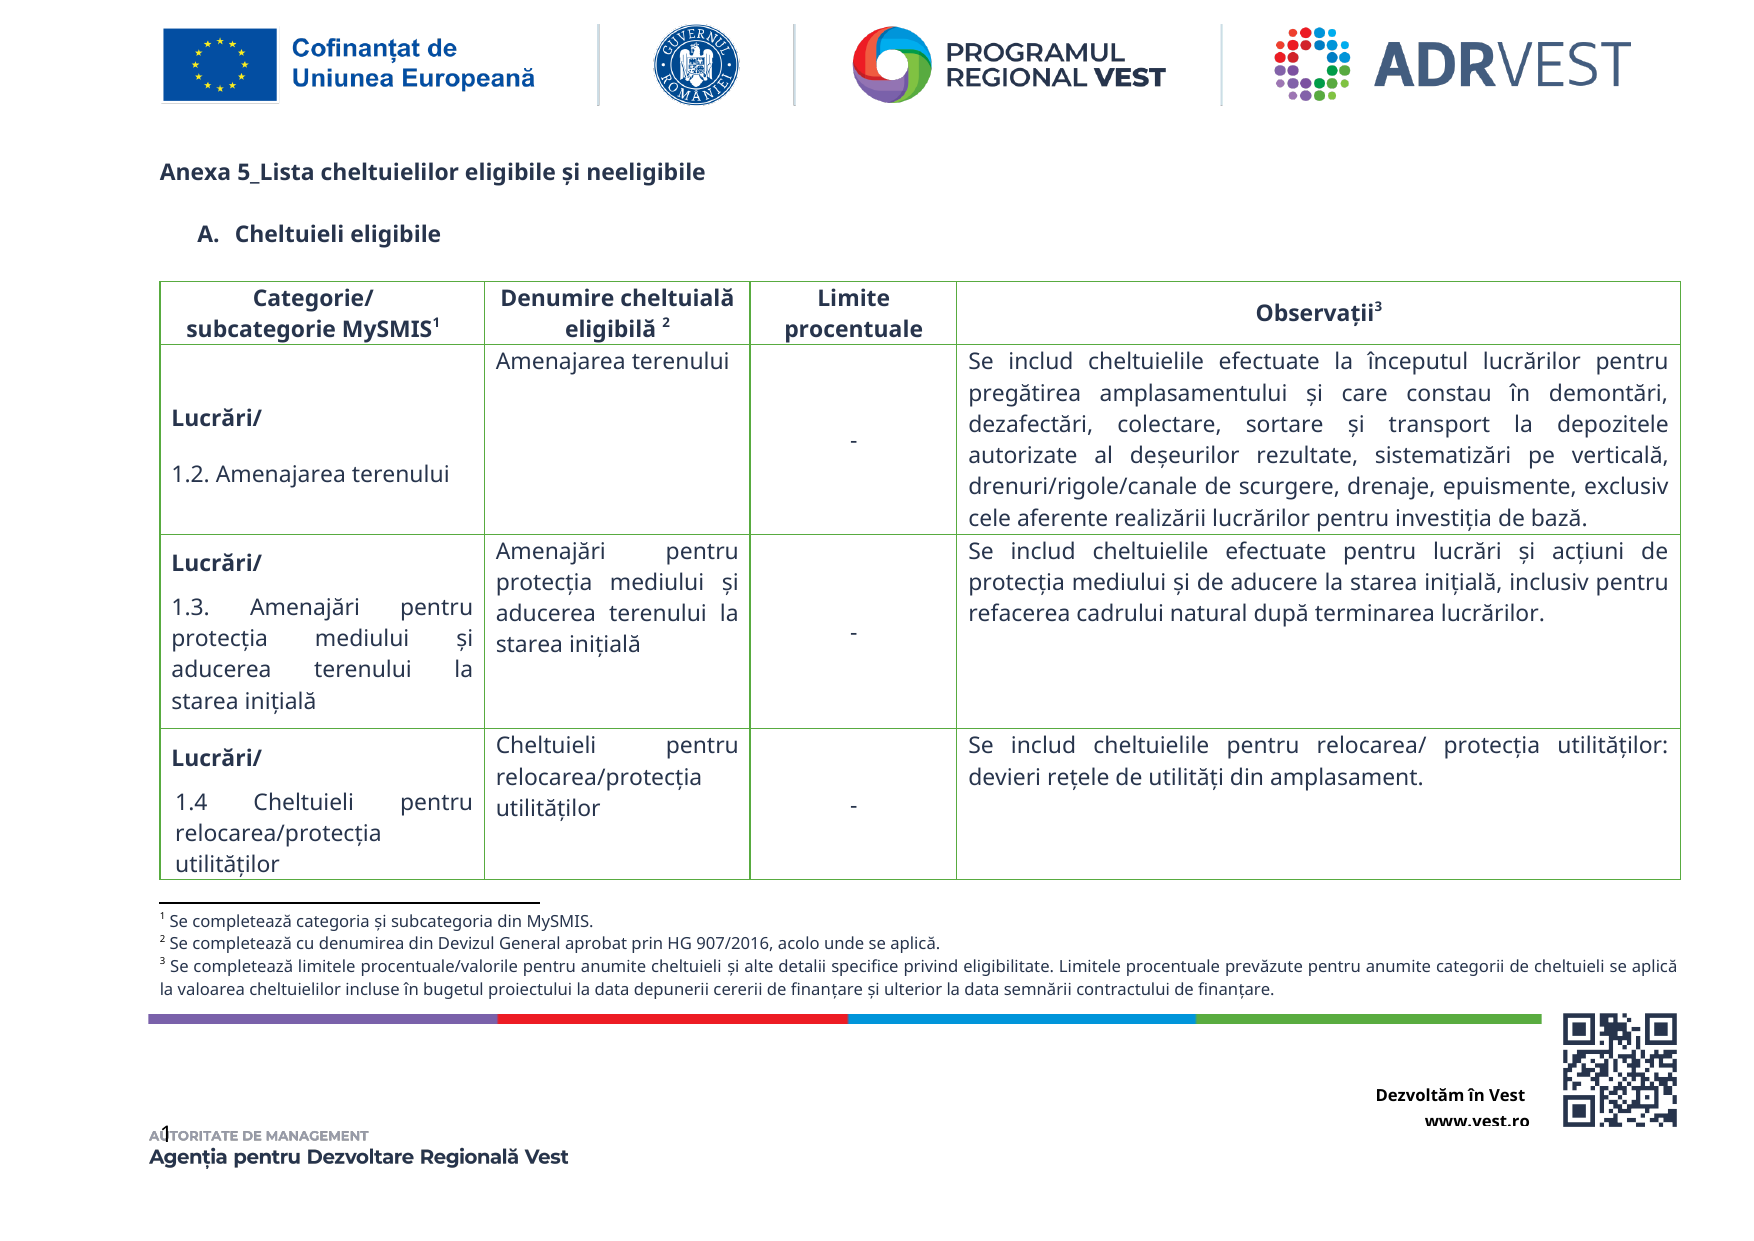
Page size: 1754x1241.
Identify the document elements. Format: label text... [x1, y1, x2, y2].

table_cell Se includ cheltuielile efectuate la începutul lucrărilor pentru pregătirea amplasamentului şi care constau în demontări, dezafectări, colectare, sortare și transport la depozitele autorizate al deșeurilor rezultate, sistematizări pe verticală, drenuri/rigole/canale de scurgere, drenaje, epuismente, exclusiv cele aferente realizării lucrărilor pentru investiţia de bază. [957, 345, 1680, 533]
table_cell Se includ cheltuielile pentru relocarea/ protecţia utilităţilor: devieri reţele de utilităţi din amplasament. [957, 729, 1680, 879]
table_cell Amenajarea terenului [485, 345, 749, 533]
table_cell Lucrări/ 1.2. Amenajarea terenului [161, 345, 484, 533]
table_header Observații [957, 282, 1680, 344]
table_cell Lucrări/ 1.4 Cheltuieli pentru relocarea/protecția utilităților [161, 729, 484, 879]
table_cell - [751, 729, 956, 879]
picture [161, 23, 1631, 106]
table_cell Cheltuieli pentru relocarea/protecția utilităților [485, 729, 749, 879]
list Cheltuieli eligibile [197, 218, 1679, 249]
table_header Categorie/ subcategorie MySMIS [161, 282, 484, 344]
picture [1554, 1005, 1686, 1136]
table_cell - [751, 345, 956, 533]
table_header Denumire cheltuială eligibilă [485, 282, 749, 344]
table_cell - [751, 535, 956, 728]
table_cell Se includ cheltuielile efectuate pentru lucrări şi acţiuni de protecţia mediului și de aducere la starea inițială, inclusiv pentru refacerea cadrului natural după terminarea lucrărilor. [957, 535, 1680, 728]
table_cell Amenajări pentru protecţia mediului şi aducerea terenului la starea iniţială [485, 535, 749, 728]
table_header Limite procentuale [751, 282, 956, 344]
table_cell Lucrări/ 1.3. Amenajări pentru protecţia mediului şi aducerea terenului la starea iniţială [161, 535, 484, 728]
text Anexa 5_Lista cheltuielilor eligibile și neeligibile [159, 156, 1679, 187]
